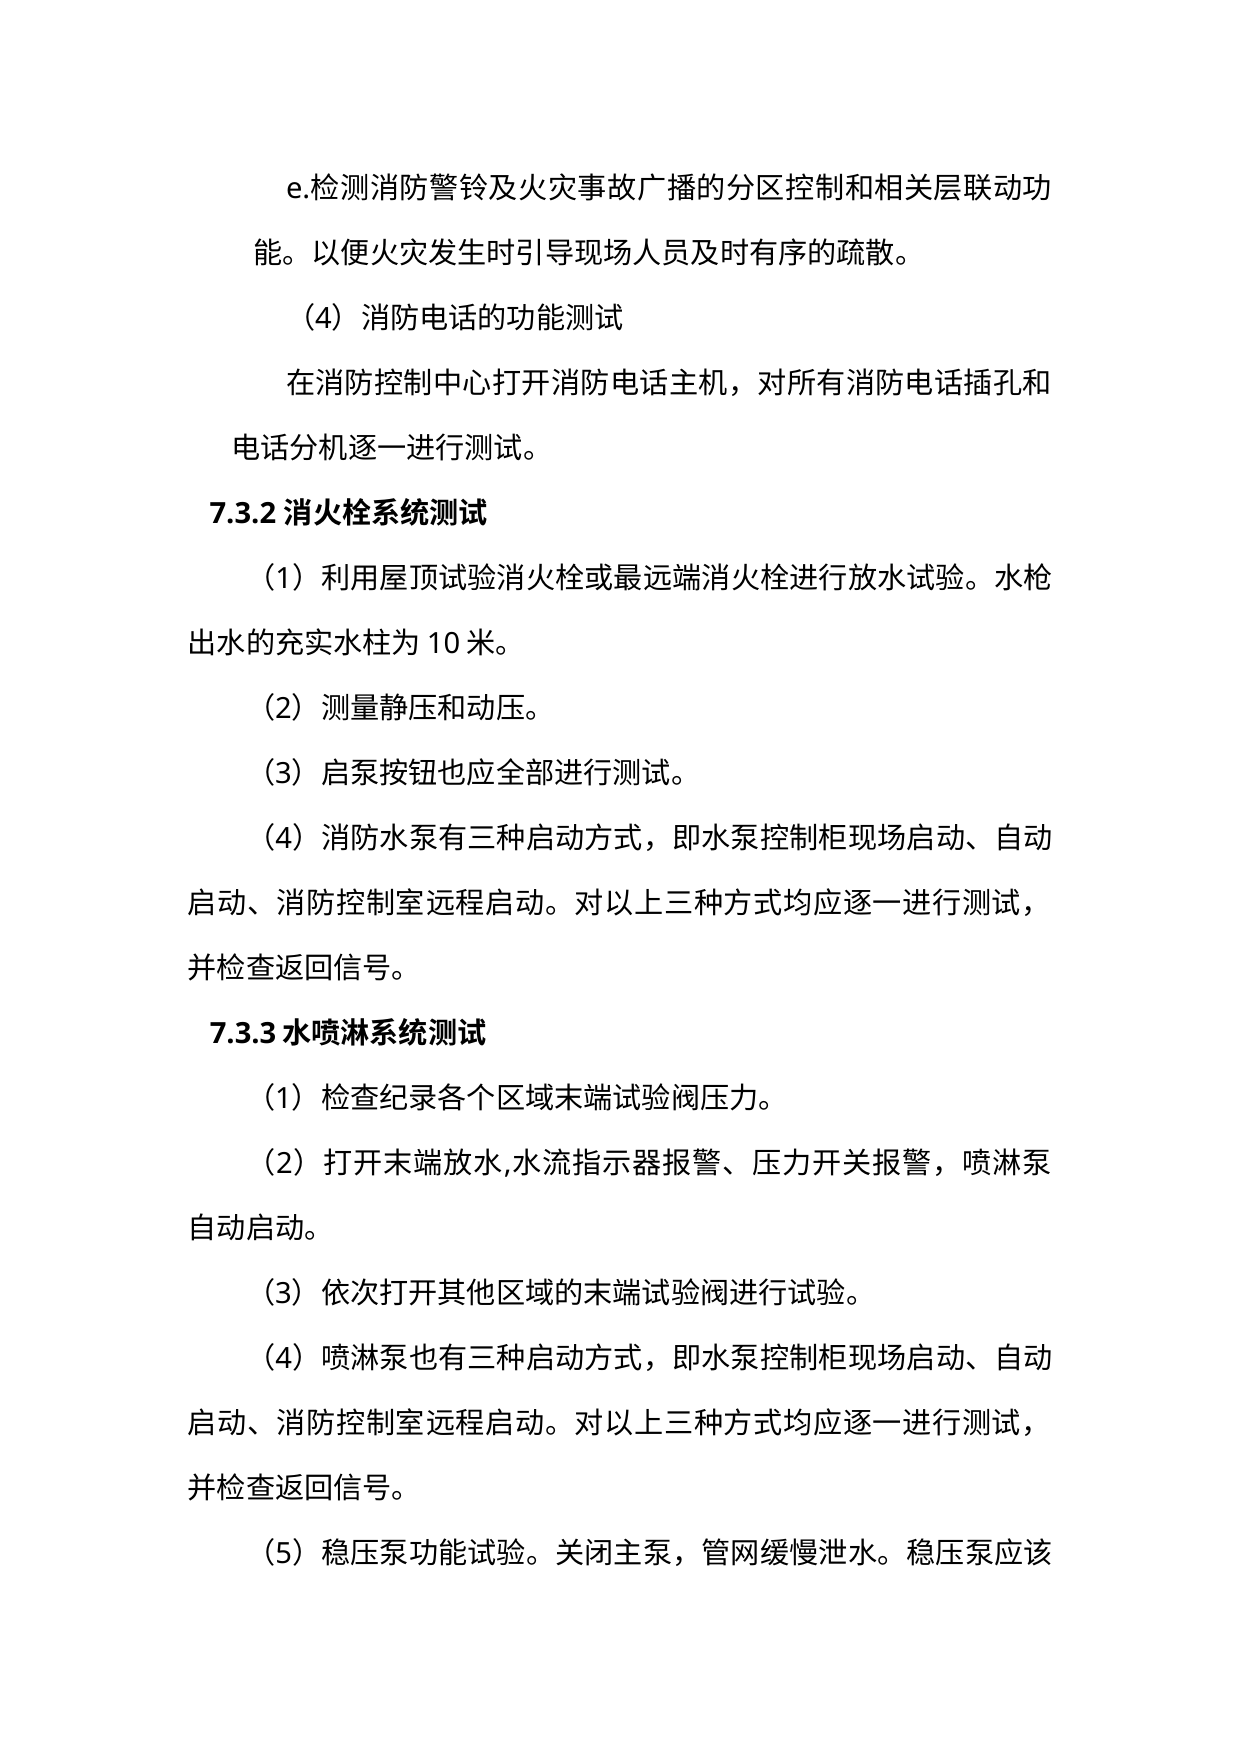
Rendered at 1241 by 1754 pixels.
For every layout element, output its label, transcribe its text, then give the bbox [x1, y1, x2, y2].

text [187, 1518, 1053, 1583]
text （4）喷淋泵也有三种启动方式，即水泵控制柜现场启动、自动启动、消防控制室远程启动。对以上三种方式均应逐一进行测试，并检查返回信号。 [187, 1323, 1053, 1518]
text （4）消防水泵有三种启动方式，即水泵控制柜现场启动、自动启动、消防控制室远程启动。对以上三种方式均应逐一进行测试，并检查返回信号。 [187, 803, 1053, 998]
text （4）消防电话的功能测试 [253, 283, 1053, 348]
text 在消防控制中心打开消防电话主机，对所有消防电话插孔和电话分机逐一进行测试。 [231, 348, 1053, 478]
text （1）利用屋顶试验消火栓或最远端消火栓进行放水试验。水枪出水的充实水柱为10米。 [187, 543, 1053, 673]
text （3）启泵按钮也应全部进行测试。 [187, 738, 1053, 803]
text （3）依次打开其他区域的末端试验阀进行试验。 [187, 1258, 1053, 1323]
text 7.3.3水喷淋系统测试 [187, 998, 1053, 1063]
text e.检测消防警铃及火灾事故广播的分区控制和相关层联动功能。以便火灾发生时引导现场人员及时有序的疏散。 [253, 153, 1053, 283]
text （1）检查纪录各个区域末端试验阀压力。 [187, 1063, 1053, 1128]
text 7.3.2 消火栓系统测试 [209, 478, 1053, 543]
text （2）测量静压和动压。 [187, 673, 1053, 738]
text （2）打开末端放水,水流指示器报警、压力开关报警，喷淋泵自动启动。 [187, 1128, 1053, 1258]
